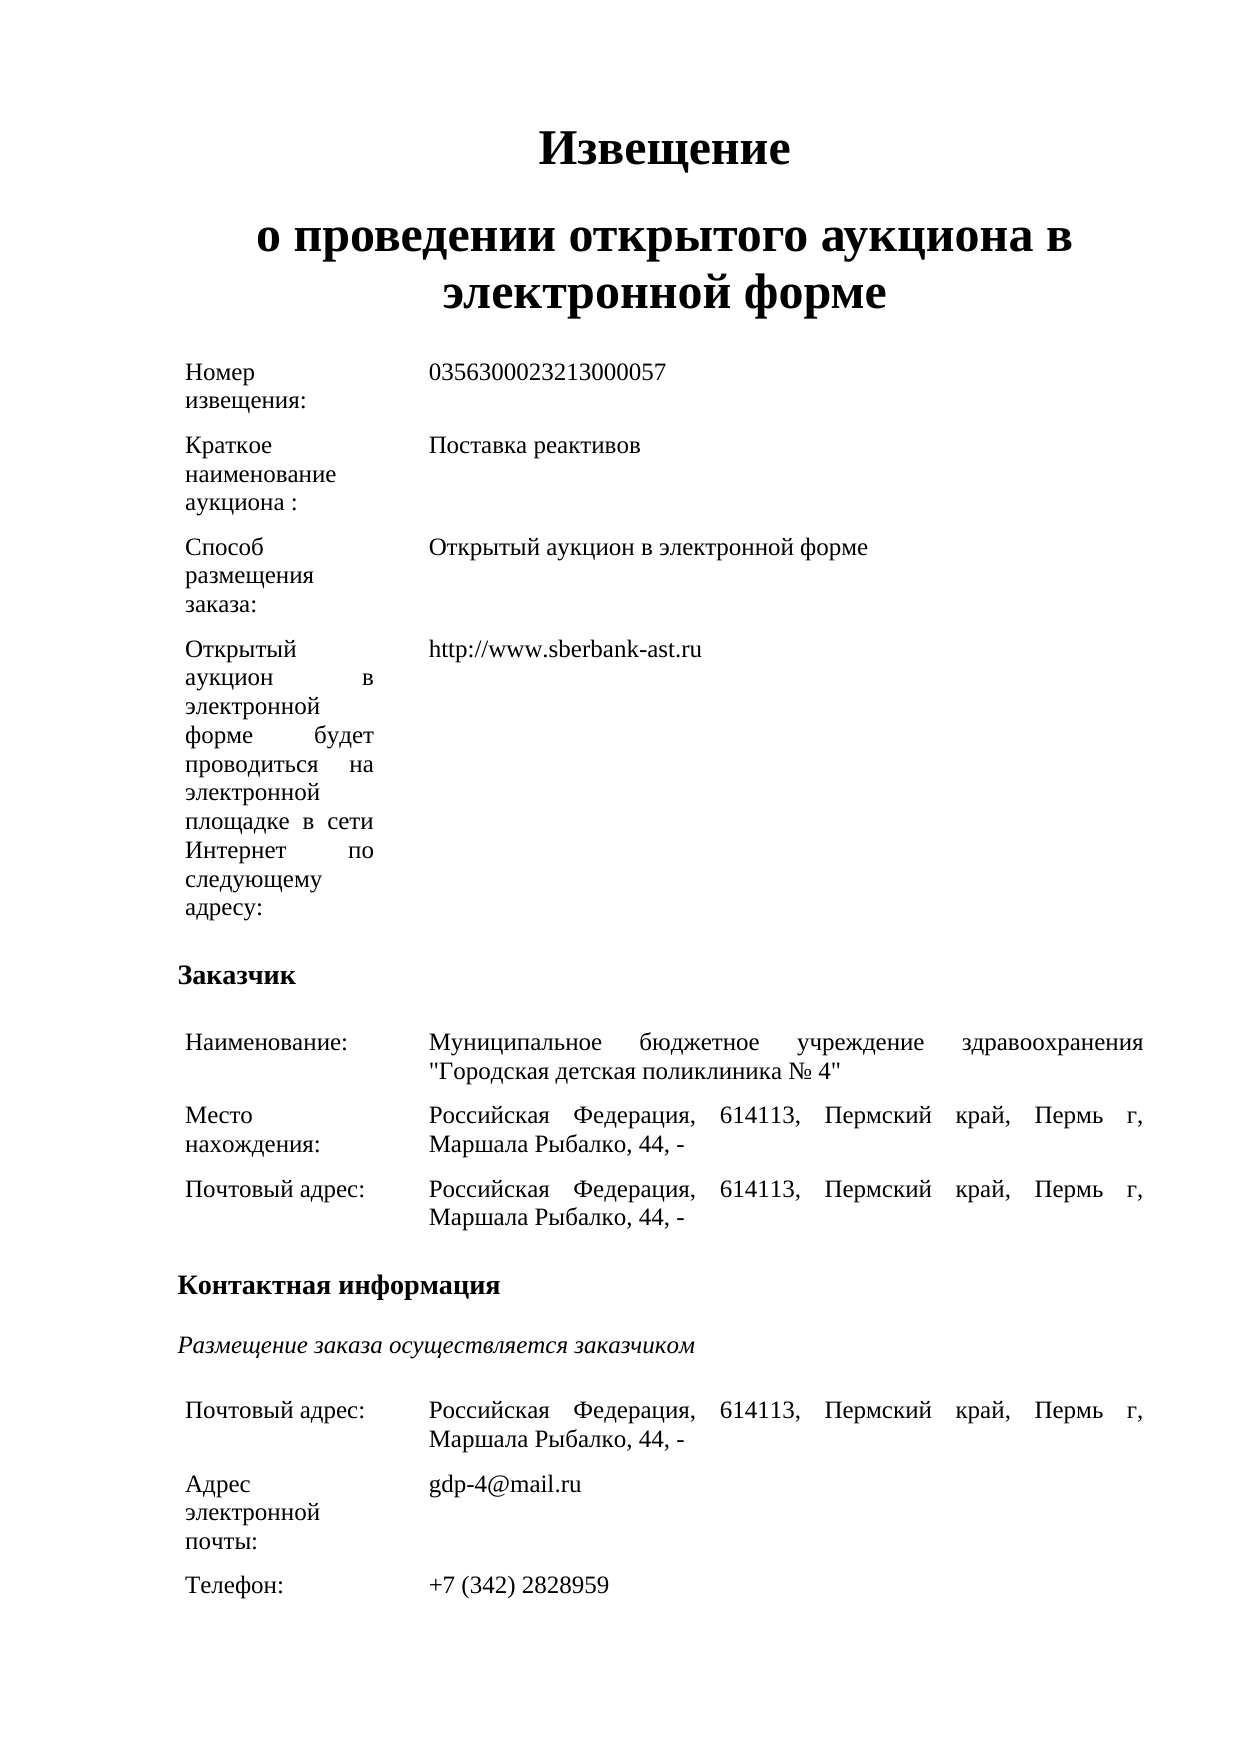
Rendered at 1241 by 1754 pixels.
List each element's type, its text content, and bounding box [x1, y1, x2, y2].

text Контактная информация [177, 1268, 1152, 1301]
text Извещение [177, 118, 1152, 176]
table_cell Краткое наименование аукциона : [177, 422, 421, 524]
table_cell Место нахождения: [177, 1093, 421, 1166]
table_cell Адрес электронной почты: [177, 1461, 421, 1563]
table_cell Телефон: [177, 1563, 421, 1607]
table_header Муниципальное бюджетное учреждение здравоохранения "Городская детская поликлиника № 4" [421, 1020, 1152, 1093]
table_cell http://www.sberbank-ast.ru [421, 626, 1152, 929]
table_header Номер извещения: [177, 349, 421, 422]
table_header Наименование: [177, 1020, 421, 1093]
table_cell gdp-4@mail.ru [421, 1461, 1152, 1563]
table_header Российская Федерация, 614113, Пермский край, Пермь г, Маршала Рыбалко, 44, - [421, 1388, 1152, 1461]
table_cell Российская Федерация, 614113, Пермский край, Пермь г, Маршала Рыбалко, 44, - [421, 1093, 1152, 1166]
table_cell +7 (342) 2828959 [421, 1563, 1152, 1607]
table_cell Открытый аукцион в электронной форме будет проводиться на электронной площадке в сети Интернет по следующему адресу: [177, 626, 421, 929]
table_header Почтовый адрес: [177, 1388, 421, 1461]
table_cell Способ размещения заказа: [177, 524, 421, 626]
table_cell Поставка реактивов [421, 422, 1152, 524]
table_cell Почтовый адрес: [177, 1166, 421, 1239]
table_cell Открытый аукцион в электронной форме [421, 524, 1152, 626]
table_header 0356300023213000057 [421, 349, 1152, 422]
text Заказчик [177, 958, 1152, 991]
text о проведении открытого аукциона в электронной форме [177, 205, 1152, 320]
table_cell Российская Федерация, 614113, Пермский край, Пермь г, Маршала Рыбалко, 44, - [421, 1166, 1152, 1239]
text Размещение заказа осуществляется заказчиком [177, 1330, 1152, 1358]
